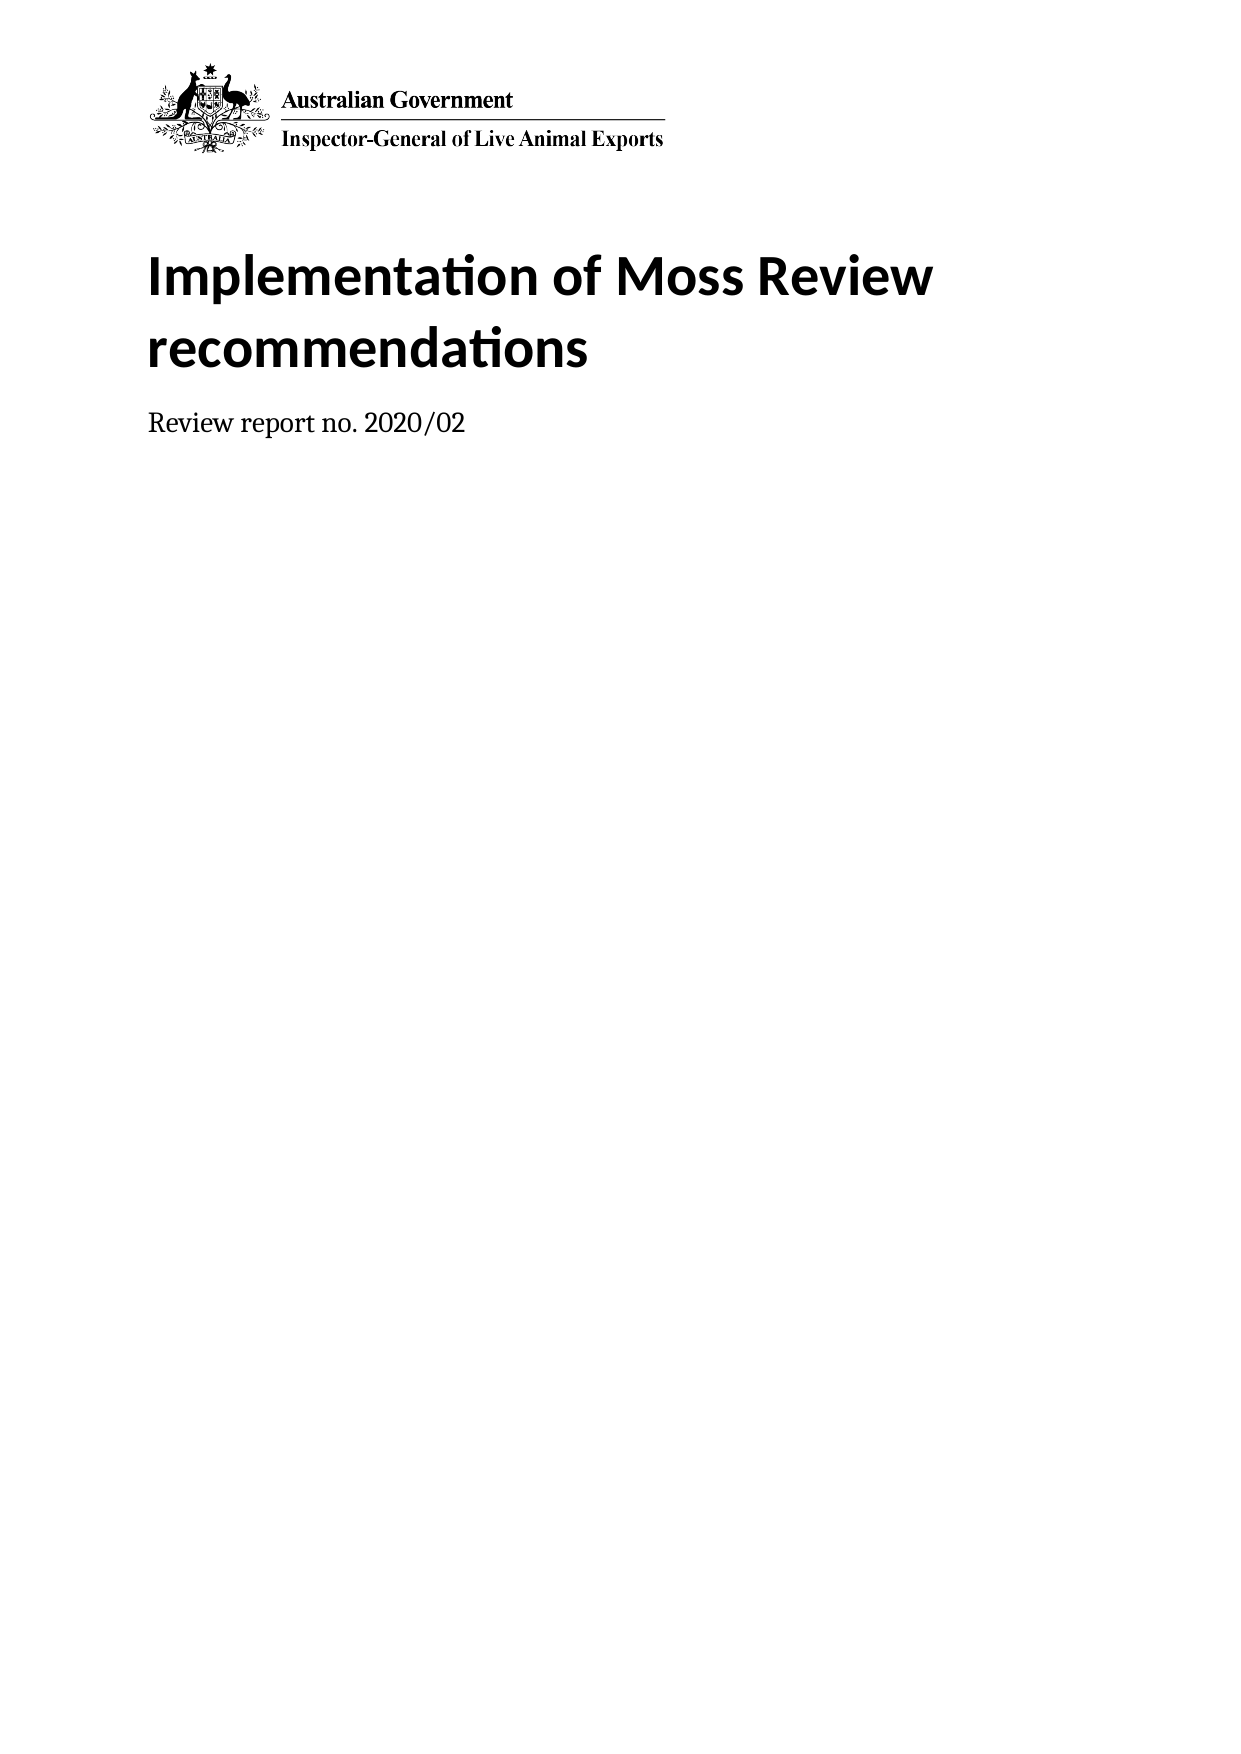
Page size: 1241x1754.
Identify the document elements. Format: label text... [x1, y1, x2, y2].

text Review report no. 2020/02 [148, 407, 1092, 440]
picture [147, 59, 673, 164]
subtitle Implementation of Moss Review recommendations [148, 239, 1092, 382]
